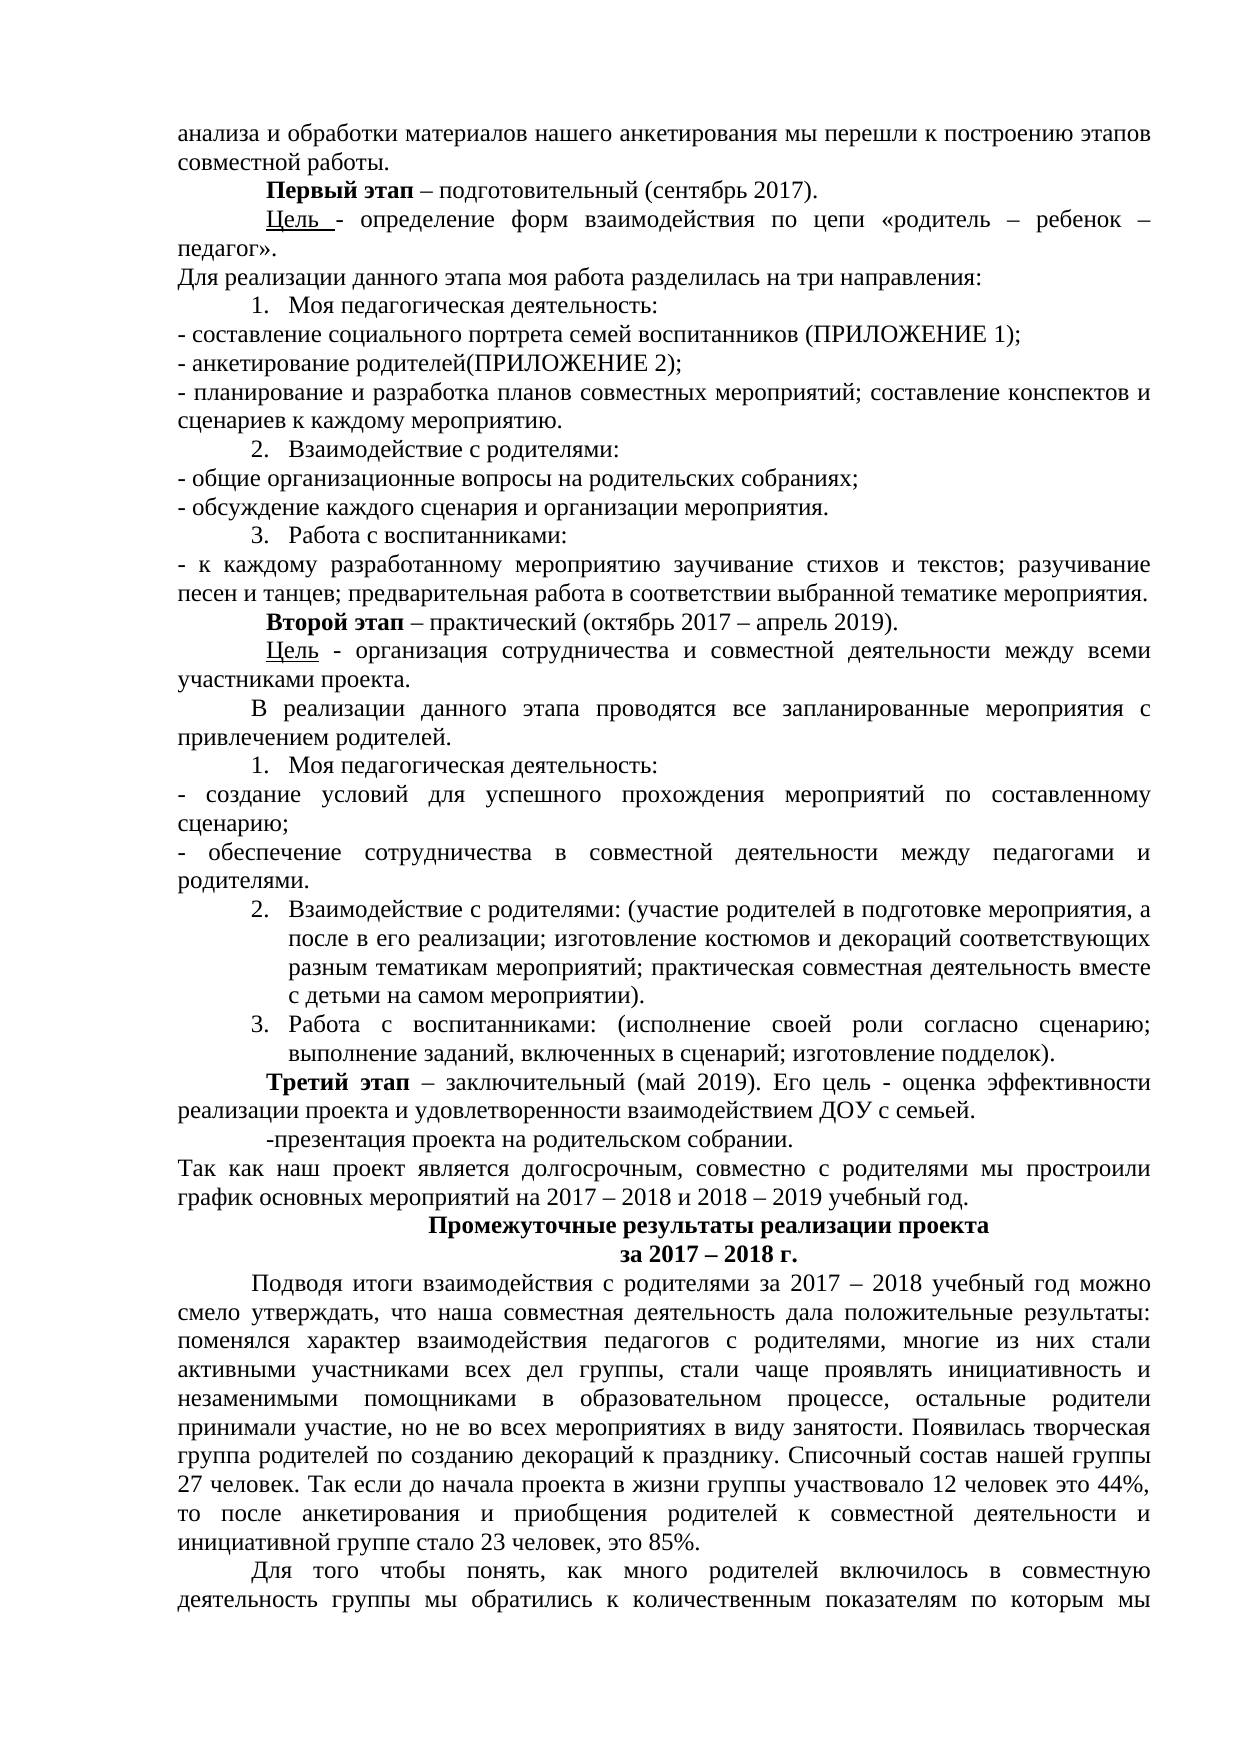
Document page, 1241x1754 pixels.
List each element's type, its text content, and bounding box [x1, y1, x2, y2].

text - планирование и разработка планов совместных мероприятий; составление конспектов и сценариев к каждому мероприятию. [177, 377, 1152, 434]
text - к каждому разработанному мероприятию заучивание стихов и текстов; разучивание песен и танцев; предварительная работа в соответствии выбранной тематике мероприятия. [177, 549, 1152, 607]
text -презентация проекта на родительском собрании. [177, 1124, 1152, 1153]
list Работа с воспитанниками: [251, 521, 1152, 549]
text - общие организационные вопросы на родительских собраниях; [177, 463, 1152, 492]
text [177, 118, 1152, 176]
list Моя педагогическая деятельность: [251, 291, 1152, 319]
text - составление социального портрета семей воспитанников (ПРИЛОЖЕНИЕ 1); [177, 319, 1152, 348]
text Для реализации данного этапа моя работа разделилась на три направления: [177, 262, 1152, 291]
text Так как наш проект является долгосрочным, совместно с родителями мы простроили график основных мероприятий на 2017 – 2018 и 2018 – 2019 учебный год. [177, 1153, 1152, 1211]
text Цель - организация сотрудничества и совместной деятельности между всеми участниками проекта. [177, 636, 1152, 693]
text Третий этап – заключительный (май 2019). Его цель - оценка эффективности реализации проекта и удовлетворенности взаимодействием ДОУ с семьей. [177, 1067, 1152, 1124]
text Цель - определение форм взаимодействия по цепи «родитель – ребенок – педагог». [177, 204, 1152, 262]
text за 2017 – 2018 г. [177, 1239, 1152, 1268]
text - обсуждение каждого сценария и организации мероприятия. [177, 492, 1152, 521]
list Взаимодействие с родителями: (участие родителей в подготовке мероприятия, а после в его реализации; изготовление костюмов и декораций соответствующих разным тематикам мероприятий; практическая совместная деятельность вместе с детьми на самом мероприятии). [251, 894, 1152, 1009]
list Работа с воспитанниками: (исполнение своей роли согласно сценарию; выполнение заданий, включенных в сценарий; изготовление подделок). [251, 1009, 1152, 1067]
text Второй этап – практический (октябрь 2017 – апрель 2019). [177, 607, 1152, 636]
text Промежуточные результаты реализации проекта [177, 1211, 1152, 1239]
list Взаимодействие с родителями: [251, 434, 1152, 463]
text - создание условий для успешного прохождения мероприятий по составленному сценарию; [177, 779, 1152, 837]
text - обеспечение сотрудничества в совместной деятельности между педагогами и родителями. [177, 837, 1152, 894]
text - анкетирование родителей(ПРИЛОЖЕНИЕ 2); [177, 348, 1152, 377]
list Моя педагогическая деятельность: [251, 751, 1152, 779]
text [177, 1556, 1152, 1613]
text Первый этап – подготовительный (сентябрь 2017). [177, 176, 1152, 204]
text В реализации данного этапа проводятся все запланированные мероприятия с привлечением родителей. [177, 693, 1152, 751]
text Подводя итоги взаимодействия с родителями за 2017 – 2018 учебный год можно смело утверждать, что наша совместная деятельность дала положительные результаты: поменялся характер взаимодействия педагогов с родителями, многие из них стали активными участниками всех дел группы, стали чаще проявлять инициативность и незаменимыми помощниками в образовательном процессе, остальные родители принимали участие, но не во всех мероприятиях в виду занятости. Появилась творческая группа родителей по созданию декораций к празднику. Списочный состав нашей группы 27 человек. Так если до начала проекта в жизни группы участвовало 12 человек это 44%, то после анкетирования и приобщения родителей к совместной деятельности и инициативной группе стало 23 человек, это 85%. [177, 1268, 1152, 1556]
